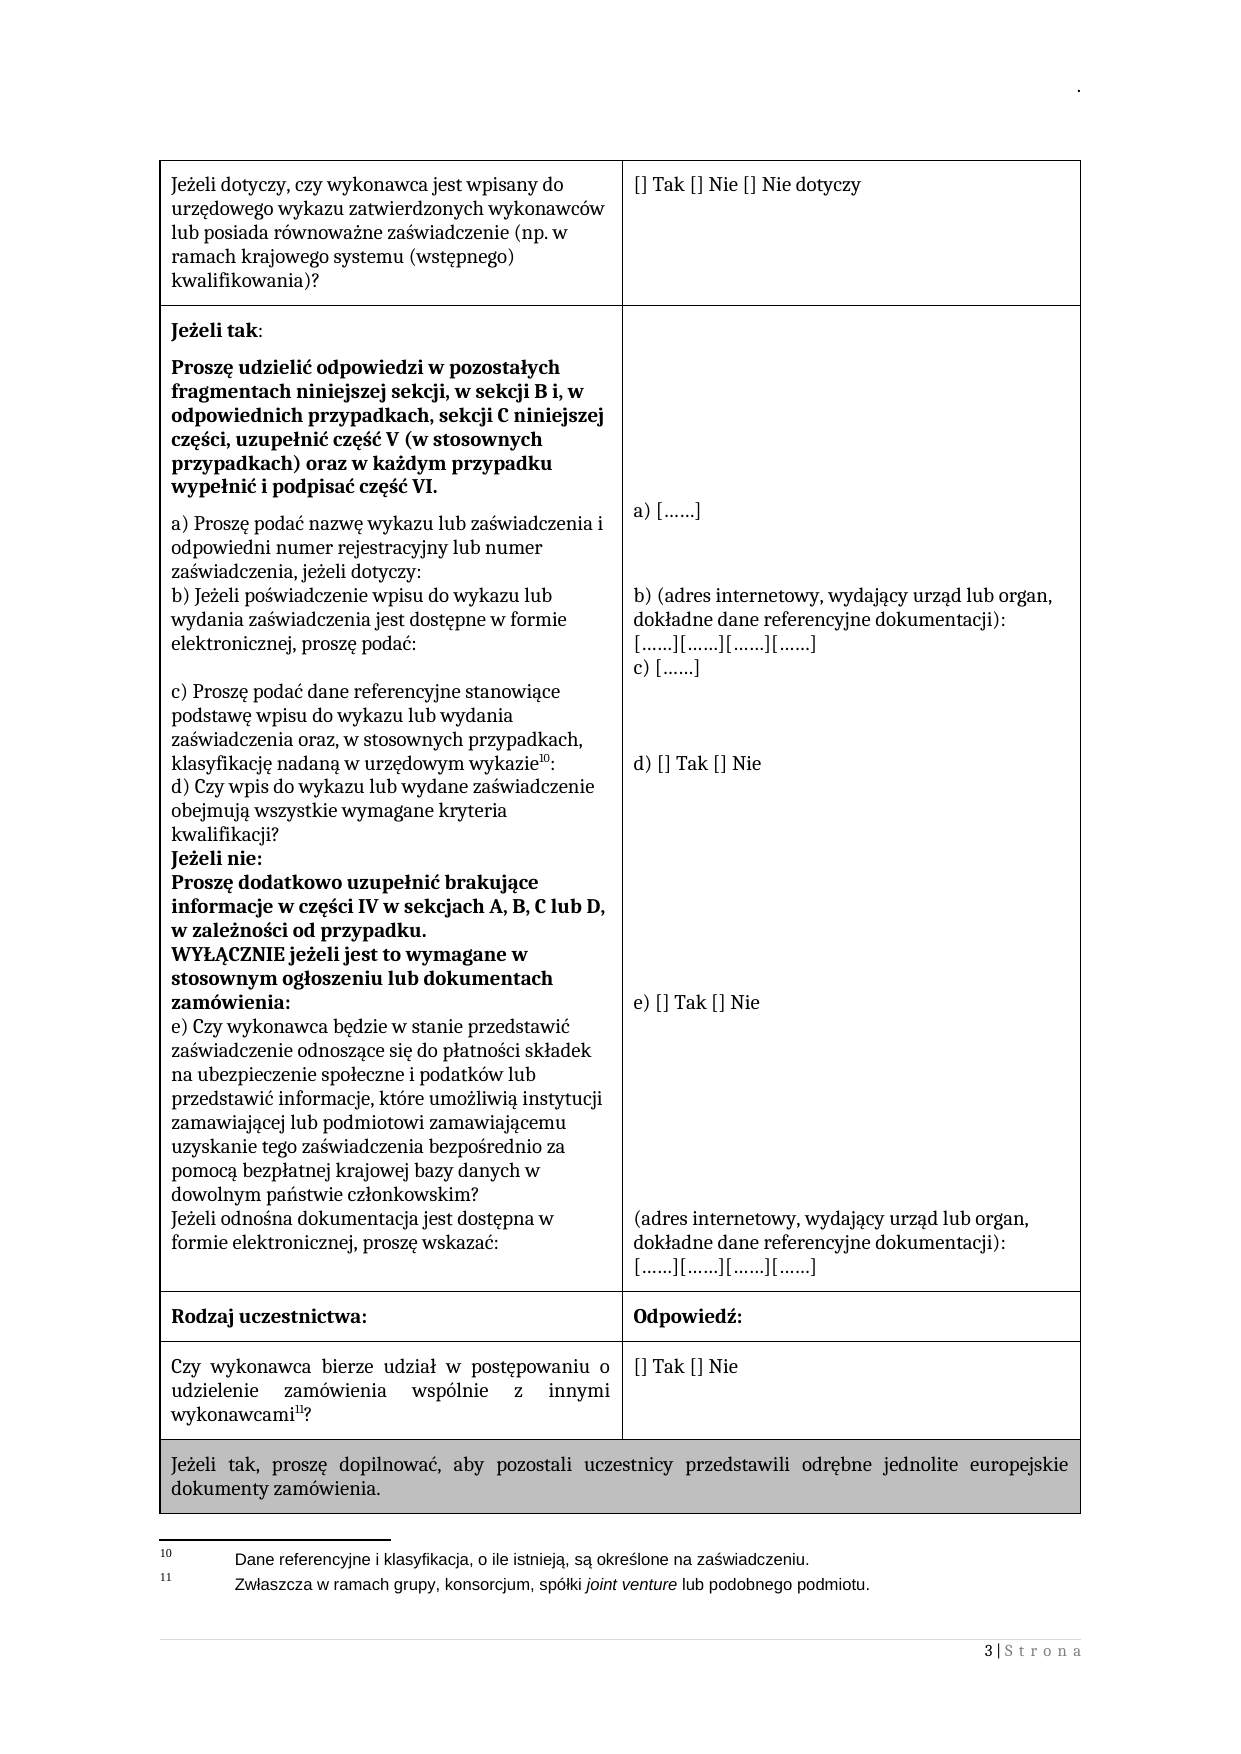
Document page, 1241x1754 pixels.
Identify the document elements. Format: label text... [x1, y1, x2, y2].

table_cell [] Tak [] Nie [623, 1342, 1080, 1439]
table_cell Rodzaj uczestnictwa: [161, 1292, 622, 1341]
table_cell [] Tak [] Nie [] Nie dotyczy [623, 161, 1080, 305]
table_cell Jeżeli tak, proszę dopilnować, aby pozostali uczestnicy przedstawili odrębne jednolite europejskie dokumenty zamówienia. [161, 1440, 1080, 1513]
table_cell Czy wykonawca bierze udział w postępowaniu o udzielenie zamówienia wspólnie z innymi wykonawcami? [161, 1342, 622, 1439]
table_cell Jeżeli tak: Proszę udzielić odpowiedzi w pozostałych fragmentach niniejszej sekcji, w sekcji B i, w odpowiednich przypadkach, sekcji C niniejszej części, uzupełnić część V (w stosownych przypadkach) oraz w każdym przypadku wypełnić i podpisać część VI. a) Proszę podać nazwę wykazu lub zaświadczenia i odpowiedni numer rejestracyjny lub numer zaświadczenia, jeżeli dotyczy: b) Jeżeli poświadczenie wpisu do wykazu lub wydania zaświadczenia jest dostępne w formie elektronicznej, proszę podać: c) Proszę podać dane referencyjne stanowiące podstawę wpisu do wykazu lub wydania zaświadczenia oraz, w stosownych przypadkach, klasyfikację nadaną w urzędowym wykazie: d) Czy wpis do wykazu lub wydane zaświadczenie obejmują wszystkie wymagane kryteria kwalifikacji? Jeżeli nie: Proszę dodatkowo uzupełnić brakujące informacje w części IV w sekcjach A, B, C lub D, w zależności od przypadku. WYŁĄCZNIE jeżeli jest to wymagane w stosownym ogłoszeniu lub dokumentach zamówienia: e) Czy wykonawca będzie w stanie przedstawić zaświadczenie odnoszące się do płatności składek na ubezpieczenie społeczne i podatków lub przedstawić informacje, które umożliwią instytucji zamawiającej lub podmiotowi zamawiającemu uzyskanie tego zaświadczenia bezpośrednio za pomocą bezpłatnej krajowej bazy danych w dowolnym państwie członkowskim? Jeżeli odnośna dokumentacja jest dostępna w formie elektronicznej, proszę wskazać: [161, 306, 622, 1291]
table_cell Odpowiedź: [623, 1292, 1080, 1341]
table_cell Jeżeli dotyczy, czy wykonawca jest wpisany do urzędowego wykazu zatwierdzonych wykonawców lub posiada równoważne zaświadczenie (np. w ramach krajowego systemu (wstępnego) kwalifikowania)? [161, 161, 622, 305]
table_cell a) [……] b) (adres internetowy, wydający urząd lub organ, dokładne dane referencyjne dokumentacji): [……][……][……][……] c) [……] d) [] Tak [] Nie e) [] Tak [] Nie (adres internetowy, wydający urząd lub organ, dokładne dane referencyjne dokumentacji): [……][……][……][……] [623, 306, 1080, 1291]
